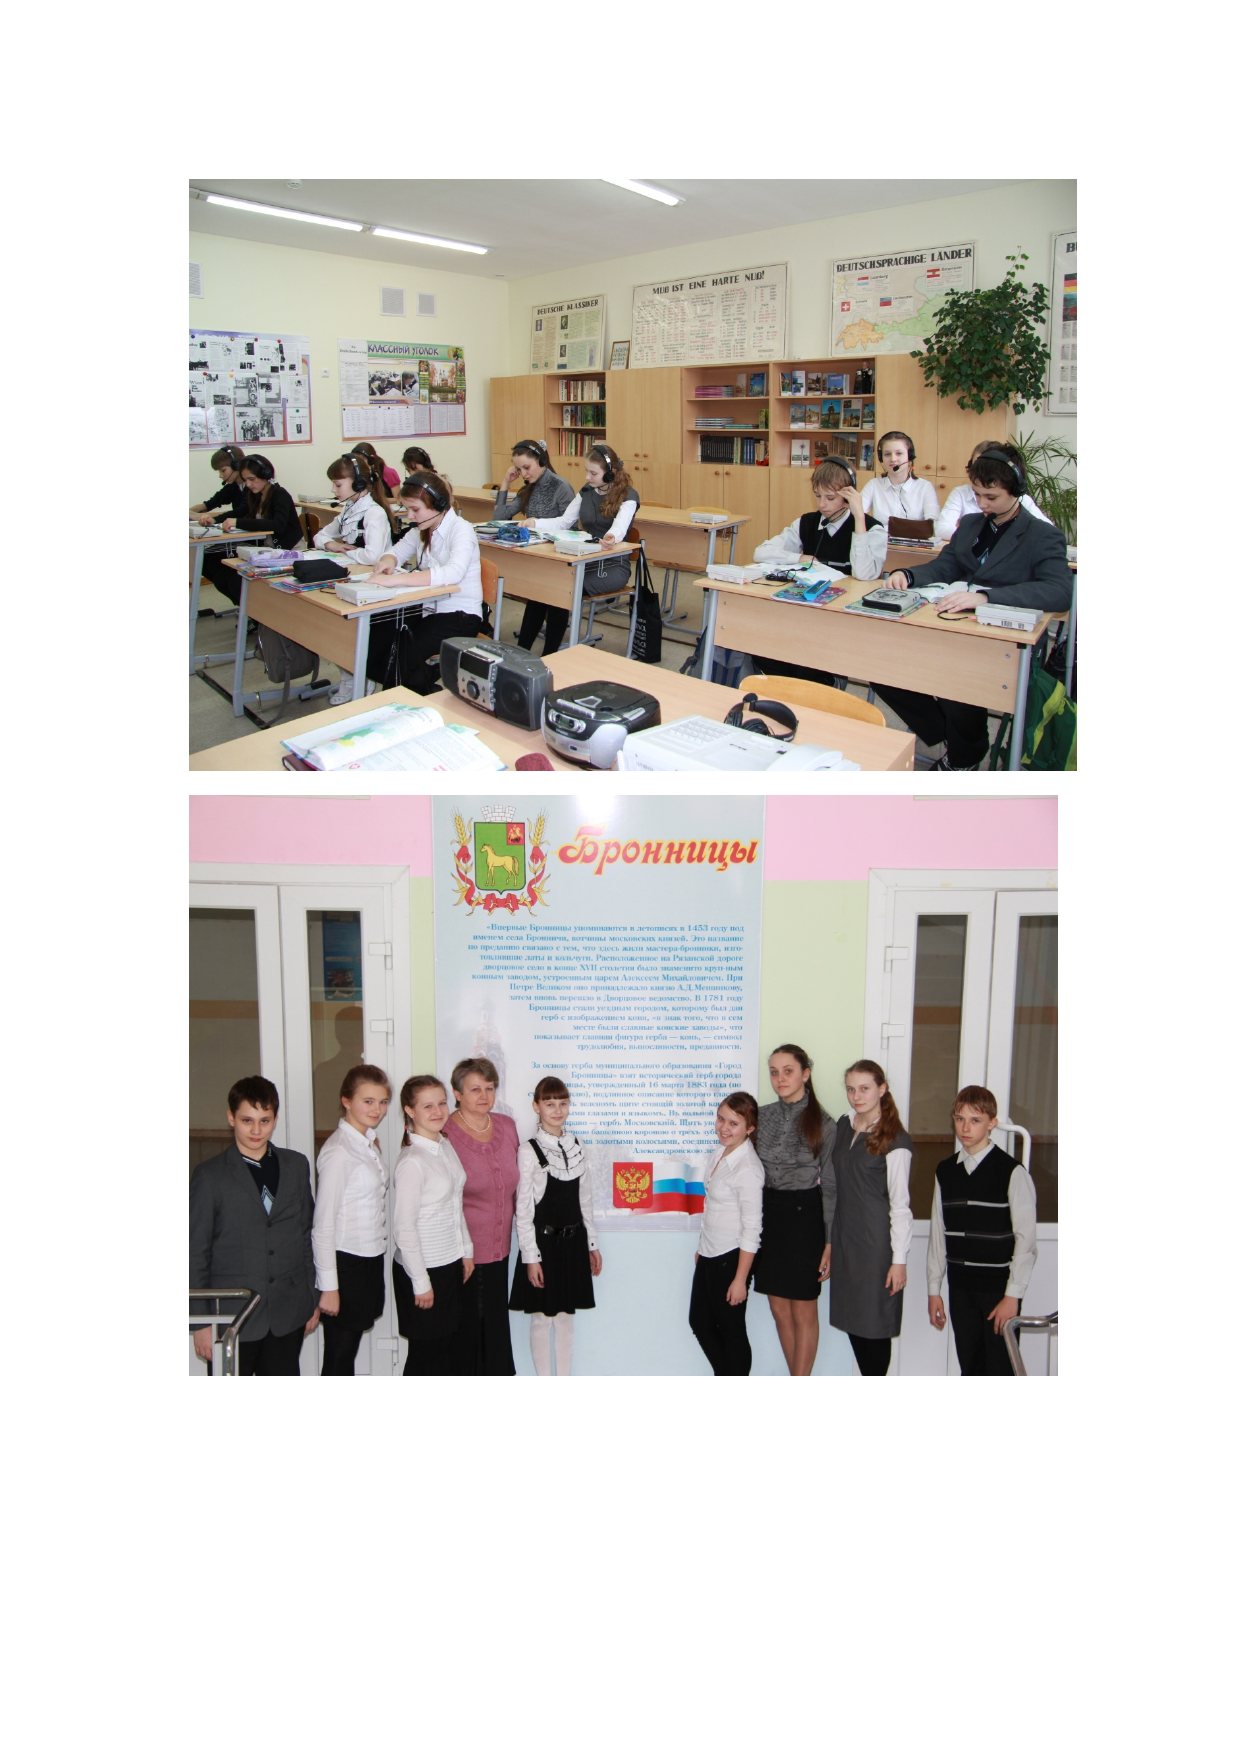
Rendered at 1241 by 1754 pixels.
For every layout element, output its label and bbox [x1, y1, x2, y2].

picture [189, 179, 1077, 771]
picture [189, 795, 1058, 1376]
